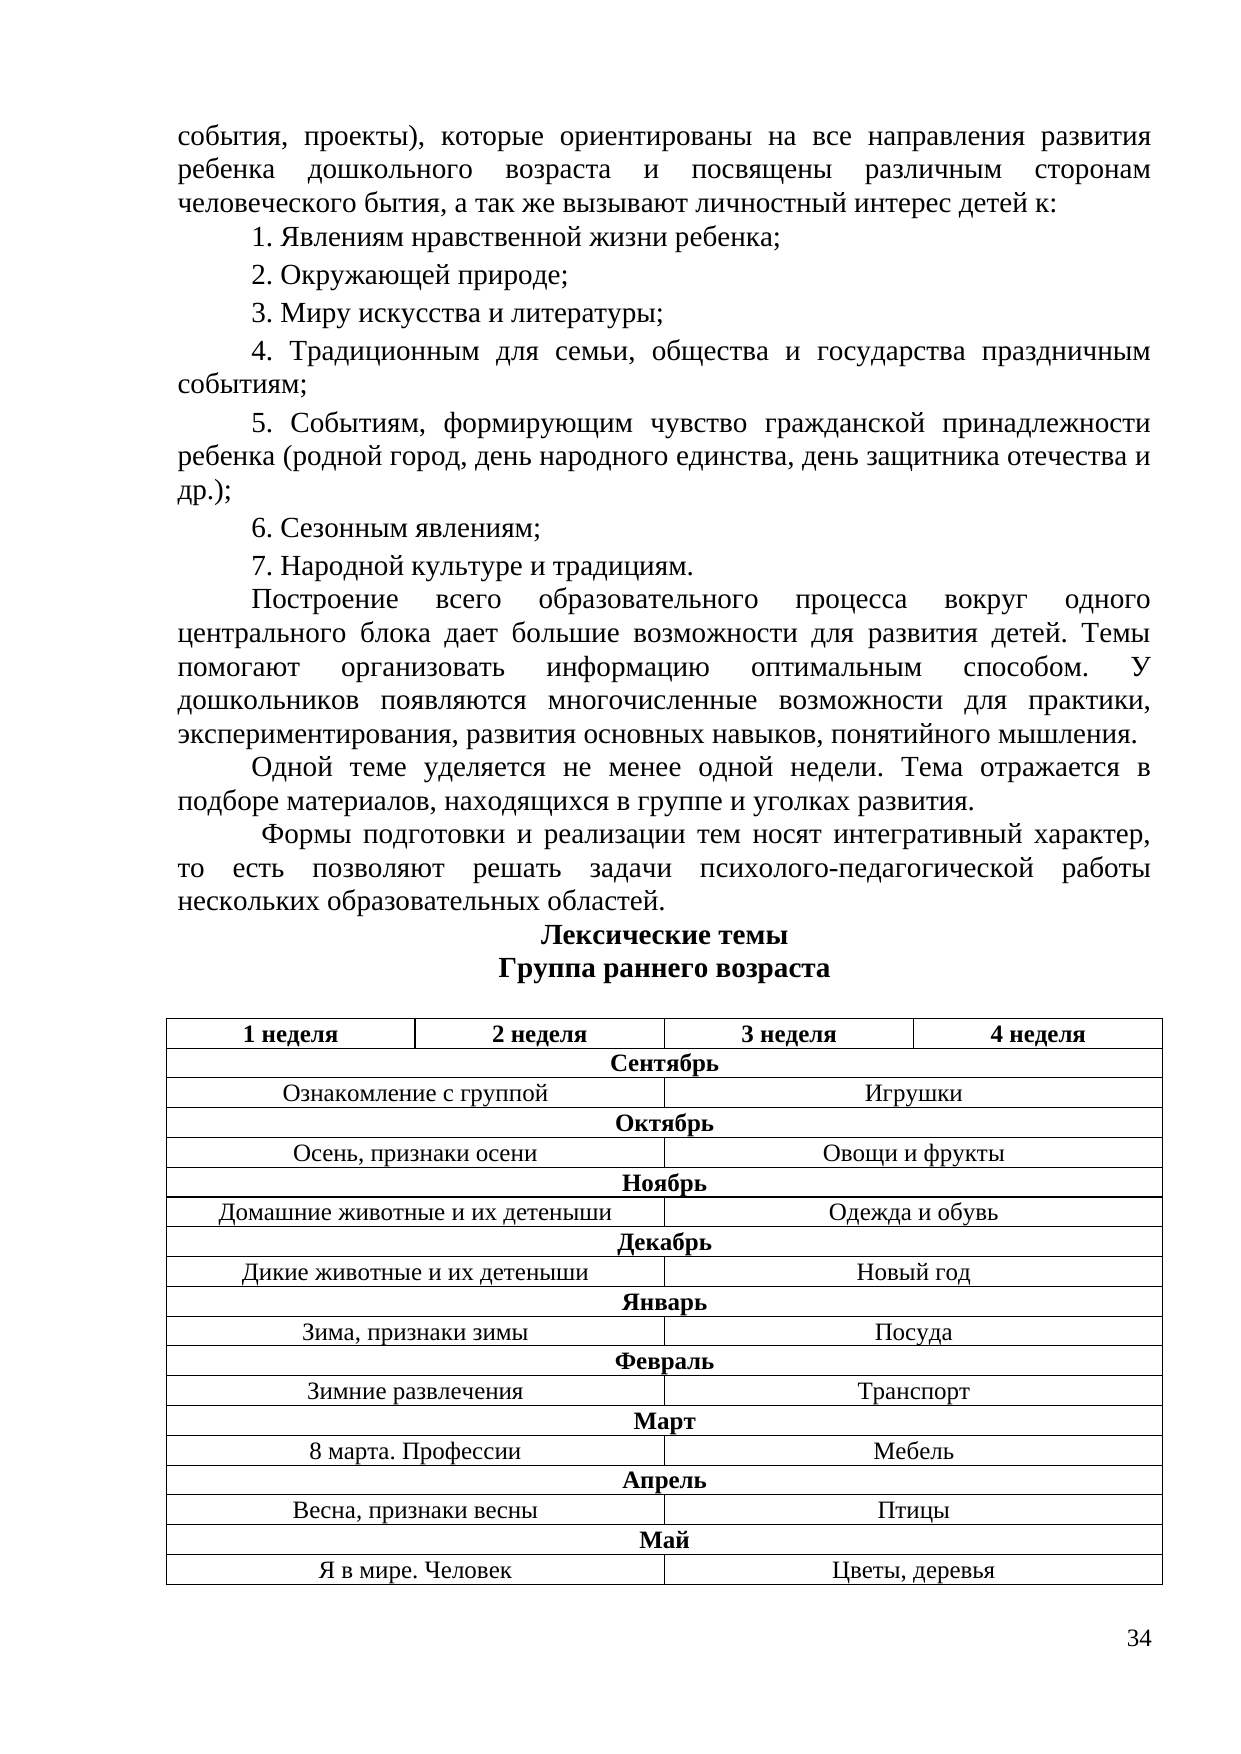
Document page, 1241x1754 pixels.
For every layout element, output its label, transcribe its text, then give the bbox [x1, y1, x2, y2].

table_cell Домашние животные и их детеныши [167, 1198, 664, 1226]
text Одной теме уделяется не менее одной недели. Тема отражается в подборе материалов, находящихся в группе и уголках развития. [177, 749, 1152, 816]
table_cell Мебель [665, 1436, 1162, 1464]
table_cell Май [167, 1525, 1162, 1554]
table_cell Апрель [167, 1466, 1162, 1494]
table_cell Птицы [665, 1495, 1162, 1524]
text 7. Народной культуре и традициям. [177, 548, 1152, 582]
table_cell Октябрь [167, 1108, 1162, 1137]
table_cell Осень, признаки осени [167, 1138, 664, 1167]
table_cell Транспорт [665, 1376, 1162, 1405]
table_cell Посуда [665, 1317, 1162, 1345]
text 3. Миру искусства и литературы; [177, 295, 1152, 328]
table_header 1 неделя [167, 1019, 414, 1047]
table_cell Январь [167, 1287, 1162, 1316]
text Построение всего образовательного процесса вокруг одного центрального блока дает большие возможности для развития детей. Темы помогают организовать информацию оптимальным способом. У дошкольников появляются многочисленные возможности для практики, экспериментирования, развития основных навыков, понятийного мышления. [177, 582, 1152, 749]
table_cell Дикие животные и их детеныши [167, 1257, 664, 1286]
table_cell Я в мире. Человек [167, 1555, 664, 1584]
table_cell Ознакомление с группой [167, 1078, 664, 1107]
text Формы подготовки и реализации тем носят интегративный характер, то есть позволяют решать задачи психолого-педагогической работы нескольких образовательных областей. [177, 816, 1152, 917]
table_cell Ноябрь [167, 1168, 1162, 1196]
table_header 2 неделя [416, 1019, 664, 1047]
table_header 3 неделя [665, 1019, 913, 1047]
table_header 4 неделя [914, 1019, 1162, 1047]
table_cell Зимние развлечения [167, 1376, 664, 1405]
table_cell Февраль [167, 1346, 1162, 1375]
table_cell Сентябрь [167, 1049, 1162, 1077]
text 1. Явлениям нравственной жизни ребенка; [177, 219, 1152, 252]
text Лексические темы [177, 917, 1152, 951]
table_cell Зима, признаки зимы [167, 1317, 664, 1345]
table_cell Овощи и фрукты [665, 1138, 1162, 1167]
table_cell Одежда и обувь [665, 1198, 1162, 1226]
table_cell Игрушки [665, 1078, 1162, 1107]
table_cell Декабрь [167, 1227, 1162, 1256]
table_cell 8 марта. Профессии [167, 1436, 664, 1464]
table_cell Весна, признаки весны [167, 1495, 664, 1524]
text 4. Традиционным для семьи, общества и государства праздничным событиям; [177, 333, 1152, 400]
text 6. Сезонным явлениям; [177, 510, 1152, 543]
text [177, 118, 1152, 219]
table_cell Новый год [665, 1257, 1162, 1286]
text 2. Окружающей природе; [177, 257, 1152, 290]
table_cell Март [167, 1406, 1162, 1435]
text 5. Событиям, формирующим чувство гражданской принадлежности ребенка (родной город, день народного единства, день защитника отечества и др.); [177, 405, 1152, 505]
table_cell Цветы, деревья [665, 1555, 1162, 1584]
text Группа раннего возраста [177, 951, 1152, 984]
